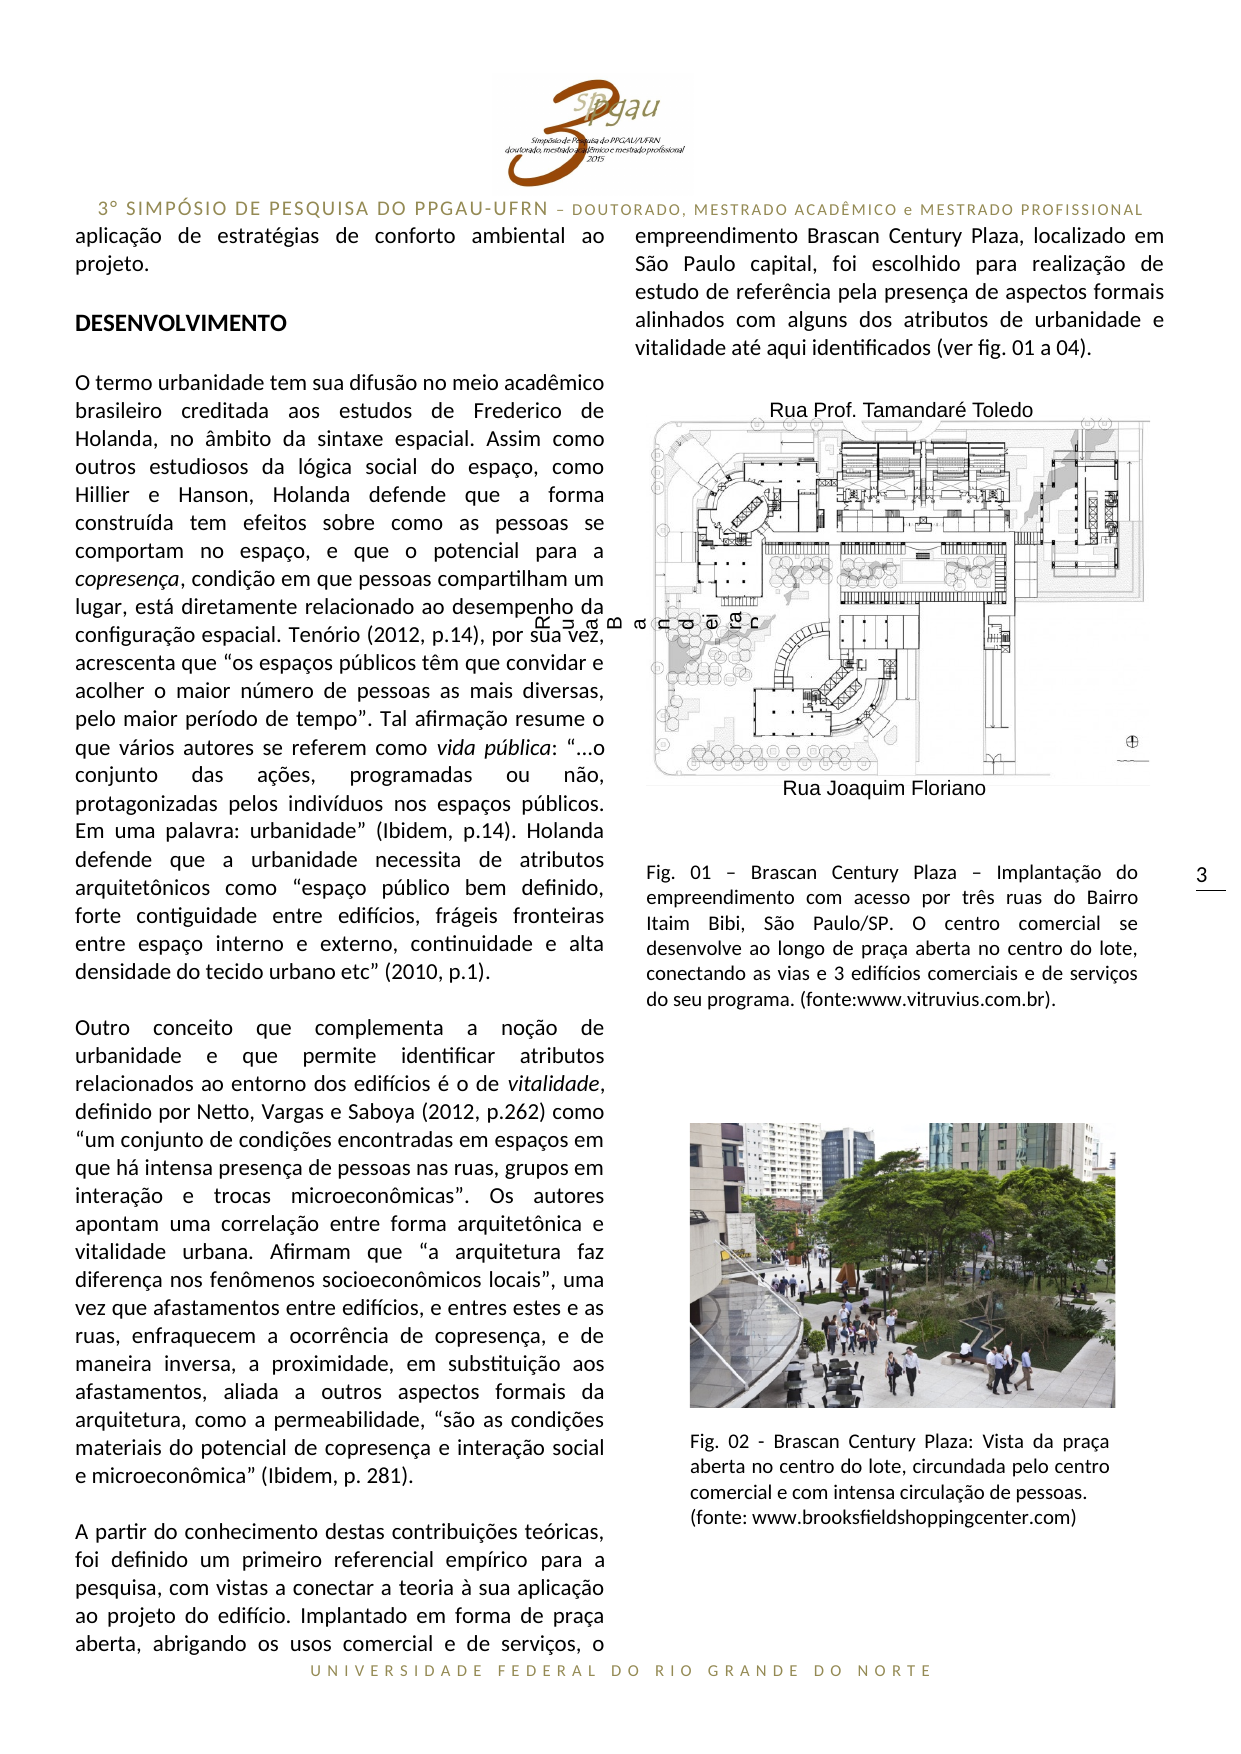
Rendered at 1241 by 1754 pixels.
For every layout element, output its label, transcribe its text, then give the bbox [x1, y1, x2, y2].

table_cell Fig. 01 – Brascan Century Plaza – Implantação do empreendimento com acesso por três ruas do Bairro Itaim Bibi, São Paulo/SP. O centro comercial se desenvolve ao longo de praça aberta no centro do lote, conectando as vias e 3 edifícios comerciais e de serviços do seu programa. (fonte:www.vitruvius.com.br). [635, 834, 1150, 1011]
table_cell Fig. 02 - Brascan Century Plaza: Vista da praça aberta no centro do lote, circundada pelo centro comercial e com intensa circulação de pessoas. (fonte: www.brooksfieldshoppingcenter.com) [679, 1428, 1122, 1530]
table_header [679, 1123, 1122, 1428]
text O termo urbanidade tem sua difusão no meio acadêmico brasileiro creditada aos estudos de Frederico de Holanda, no âmbito da sintaxe espacial. Assim como outros estudiosos da lógica social do espaço, como Hillier e Hanson, Holanda defende que a forma construída tem efeitos sobre como as pessoas se comportam no espaço, e que o potencial para a copresença, condição em que pessoas compartilham um lugar, está diretamente relacionado ao desempenho da configuração espacial. Tenório (2012, p.14), por sua vez, acrescenta que “os espaços públicos têm que convidar e acolher o maior número de pessoas as mais diversas, pelo maior período de tempo”. Tal afirmação resume o que vários autores se referem como vida pública: “...o conjunto das ações, programadas ou não, protagonizadas pelos indivíduos nos espaços públicos. Em uma palavra: urbanidade” (Ibidem, p.14). Holanda defende que a urbanidade necessita de atributos arquitetônicos como “espaço público bem definido, forte contiguidade entre edifícios, frágeis fronteiras entre espaço interno e externo, continuidade e alta densidade do tecido urbano etc” (2010, p.1). [75, 368, 605, 985]
text A partir do conhecimento destas contribuições teóricas, foi definido um primeiro referencial empírico para a pesquisa, com vistas a conectar a teoria à sua aplicação ao projeto do edifício. Implantado em forma de praça aberta, abrigando os usos comercial e de serviços, o empreendimento Brascan Century Plaza, localizado em São Paulo capital, foi escolhido para realização de estudo de referência pela presença de aspectos formais alinhados com alguns dos atributos de urbanidade e vitalidade até aqui identificados (ver fig. 01 a 04). [75, 1517, 605, 1657]
text Outro conceito que complementa a noção de urbanidade e que permite identificar atributos relacionados ao entorno dos edifícios é o de vitalidade, definido por Netto, Vargas e Saboya (2012, p.262) como “um conjunto de condições encontradas em espaços em que há intensa presença de pessoas nas ruas, grupos em interação e trocas microeconômicas”. Os autores apontam uma correlação entre forma arquitetônica e vitalidade urbana. Afirmam que “a arquitetura faz diferença nos fenômenos socioeconômicos locais”, uma vez que afastamentos entre edifícios, e entres estes e as ruas, enfraquecem a ocorrência de copresença, e de maneira inversa, a proximidade, em substituição aos afastamentos, aliada a outros aspectos formais da arquitetura, como a permeabilidade, “são as condições materiais do potencial de copresença e interação social e microeconômica” (Ibidem, p. 281). [75, 1013, 605, 1489]
table_header [635, 414, 1150, 834]
picture [646, 413, 1151, 786]
text DESENVOLVIMENTO [75, 307, 605, 338]
picture [689, 1123, 1116, 1408]
text A partir do conhecimento destas contribuições teóricas, foi definido um primeiro referencial empírico para a pesquisa, com vistas a conectar a teoria à sua aplicação ao projeto do edifício. Implantado em forma de praça aberta, abrigando os usos comercial e de serviços, o empreendimento Brascan Century Plaza, localizado em São Paulo capital, foi escolhido para realização de estudo de referência pela presença de aspectos formais alinhados com alguns dos atributos de urbanidade e vitalidade até aqui identificados (ver fig. 01 a 04). [635, 221, 1165, 361]
picture [492, 73, 694, 196]
